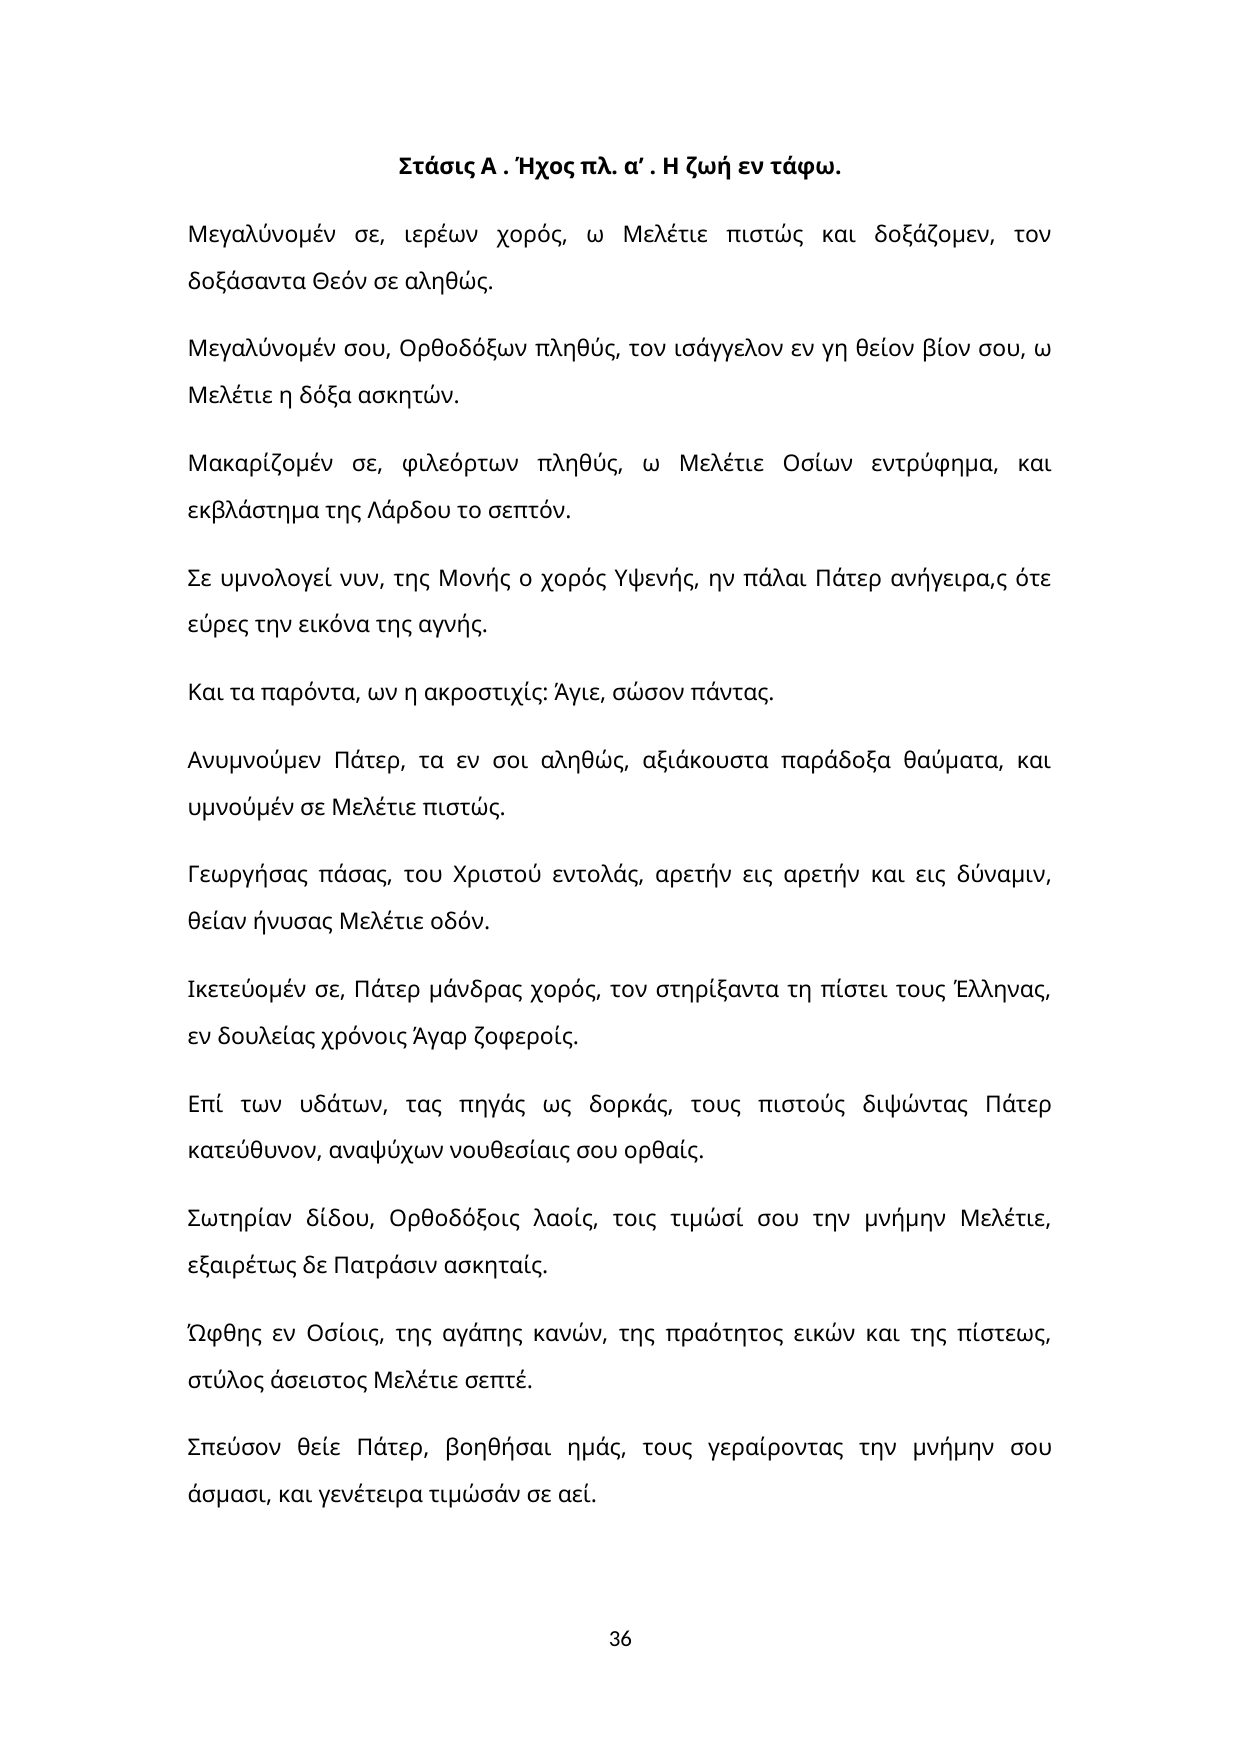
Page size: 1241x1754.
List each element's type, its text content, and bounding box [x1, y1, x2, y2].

text Και τα παρόντα, ων η ακροστιχίς: Άγιε, σώσον πάντας. [187, 676, 1053, 707]
text Γεωργήσας πάσας, του Χριστού εντολάς, αρετήν εις αρετήν και εις δύναμιν, θείαν ήνυσας Μελέτιε οδόν. [187, 858, 1053, 936]
text Σπεύσον θείε Πάτερ, βοηθήσαι ημάς, τους γεραίροντας την μνήμην σου άσμασι, και γενέτειρα τιμώσάν σε αεί. [187, 1431, 1053, 1509]
text Σωτηρίαν δίδου, Ορθοδόξοις λαοίς, τοις τιμώσί σου την μνήμην Μελέτιε, εξαιρέτως δε Πατράσιν ασκηταίς. [187, 1202, 1053, 1280]
text Σε υμνολογεί νυν, της Μονής ο χορός Υψενής, ην πάλαι Πάτερ ανήγειρα,ς ότε εύρες την εικόνα της αγνής. [187, 561, 1053, 639]
text Επί των υδάτων, τας πηγάς ως δορκάς, τους πιστούς διψώντας Πάτερ κατεύθυνον, αναψύχων νουθεσίαις σου ορθαίς. [187, 1087, 1053, 1166]
text Ώφθης εν Οσίοις, της αγάπης κανών, της πραότητος εικών και της πίστεως, στύλος άσειστος Μελέτιε σεπτέ. [187, 1317, 1053, 1395]
text Μεγαλύνομέν σε, ιερέων χορός, ω Μελέτιε πιστώς και δοξάζομεν, τον δοξάσαντα Θεόν σε αληθώς. [187, 218, 1053, 296]
text Ανυμνούμεν Πάτερ, τα εν σοι αληθώς, αξιάκουστα παράδοξα θαύματα, και υμνούμέν σε Μελέτιε πιστώς. [187, 744, 1053, 822]
text Στάσις Α . Ήχος πλ. α’ . Η ζωή εν τάφω. [187, 150, 1053, 181]
text Ικετεύομέν σε, Πάτερ μάνδρας χορός, τον στηρίξαντα τη πίστει τους Έλληνας, εν δουλείας χρόνοις Άγαρ ζοφεροίς. [187, 973, 1053, 1051]
text Μεγαλύνομέν σου, Ορθοδόξων πληθύς, τον ισάγγελον εν γη θείον βίον σου, ω Μελέτιε η δόξα ασκητών. [187, 332, 1053, 410]
text Μακαρίζομέν σε, φιλεόρτων πληθύς, ω Μελέτιε Οσίων εντρύφημα, και εκβλάστημα της Λάρδου το σεπτόν. [187, 447, 1053, 525]
